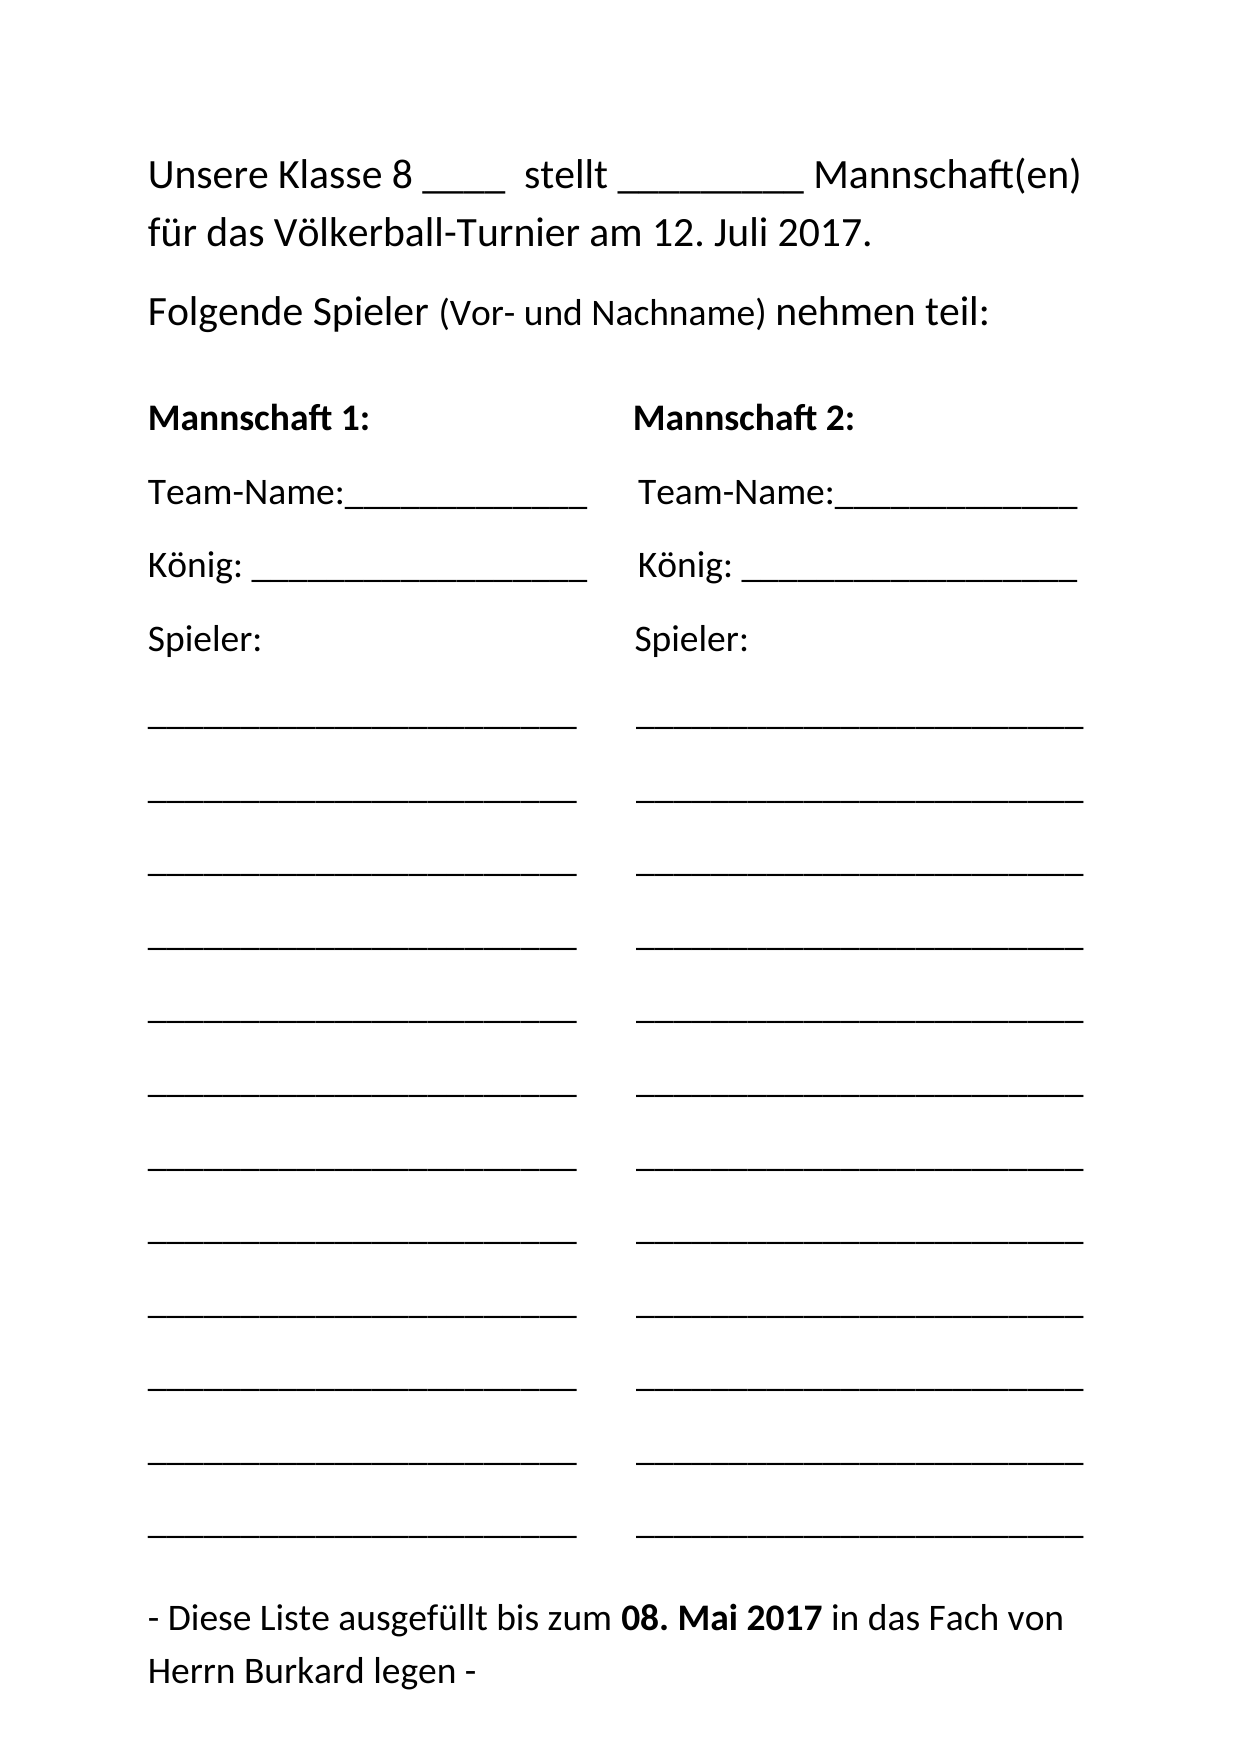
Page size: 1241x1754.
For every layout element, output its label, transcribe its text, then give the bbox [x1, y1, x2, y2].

text _______________________ ________________________ [148, 982, 1093, 1028]
text _______________________ ________________________ [148, 1056, 1093, 1102]
text _______________________ ________________________ [148, 909, 1093, 955]
text Folgende Spieler (Vor- und Nachname) nehmen teil: [148, 285, 1093, 336]
text _______________________ ________________________ [148, 1497, 1093, 1543]
text _______________________ ________________________ [148, 1129, 1093, 1175]
text Team-Name:_____________ Team-Name:_____________ [148, 468, 1093, 513]
text _______________________ ________________________ [148, 1350, 1093, 1396]
text _______________________ ________________________ [148, 762, 1093, 808]
text _______________________ ________________________ [148, 688, 1093, 734]
text _______________________ ________________________ [148, 1424, 1093, 1469]
text _______________________ ________________________ [148, 1203, 1093, 1249]
text - Diese Liste ausgefüllt bis zum 08. Mai 2017 in das Fach von Herrn Burkard legen - [148, 1594, 1093, 1693]
text Mannschaft 1: Mannschaft 2: [148, 394, 1093, 440]
text _______________________ ________________________ [148, 835, 1093, 881]
text Spieler: Spieler: [148, 615, 1093, 661]
text König: __________________ König: __________________ [148, 541, 1093, 587]
text Unsere Klasse 8 ____ stellt _________ Mannschaft(en) für das Völkerball-Turnier am 12. Juli 2017. [148, 148, 1093, 257]
text _______________________ ________________________ [148, 1277, 1093, 1322]
